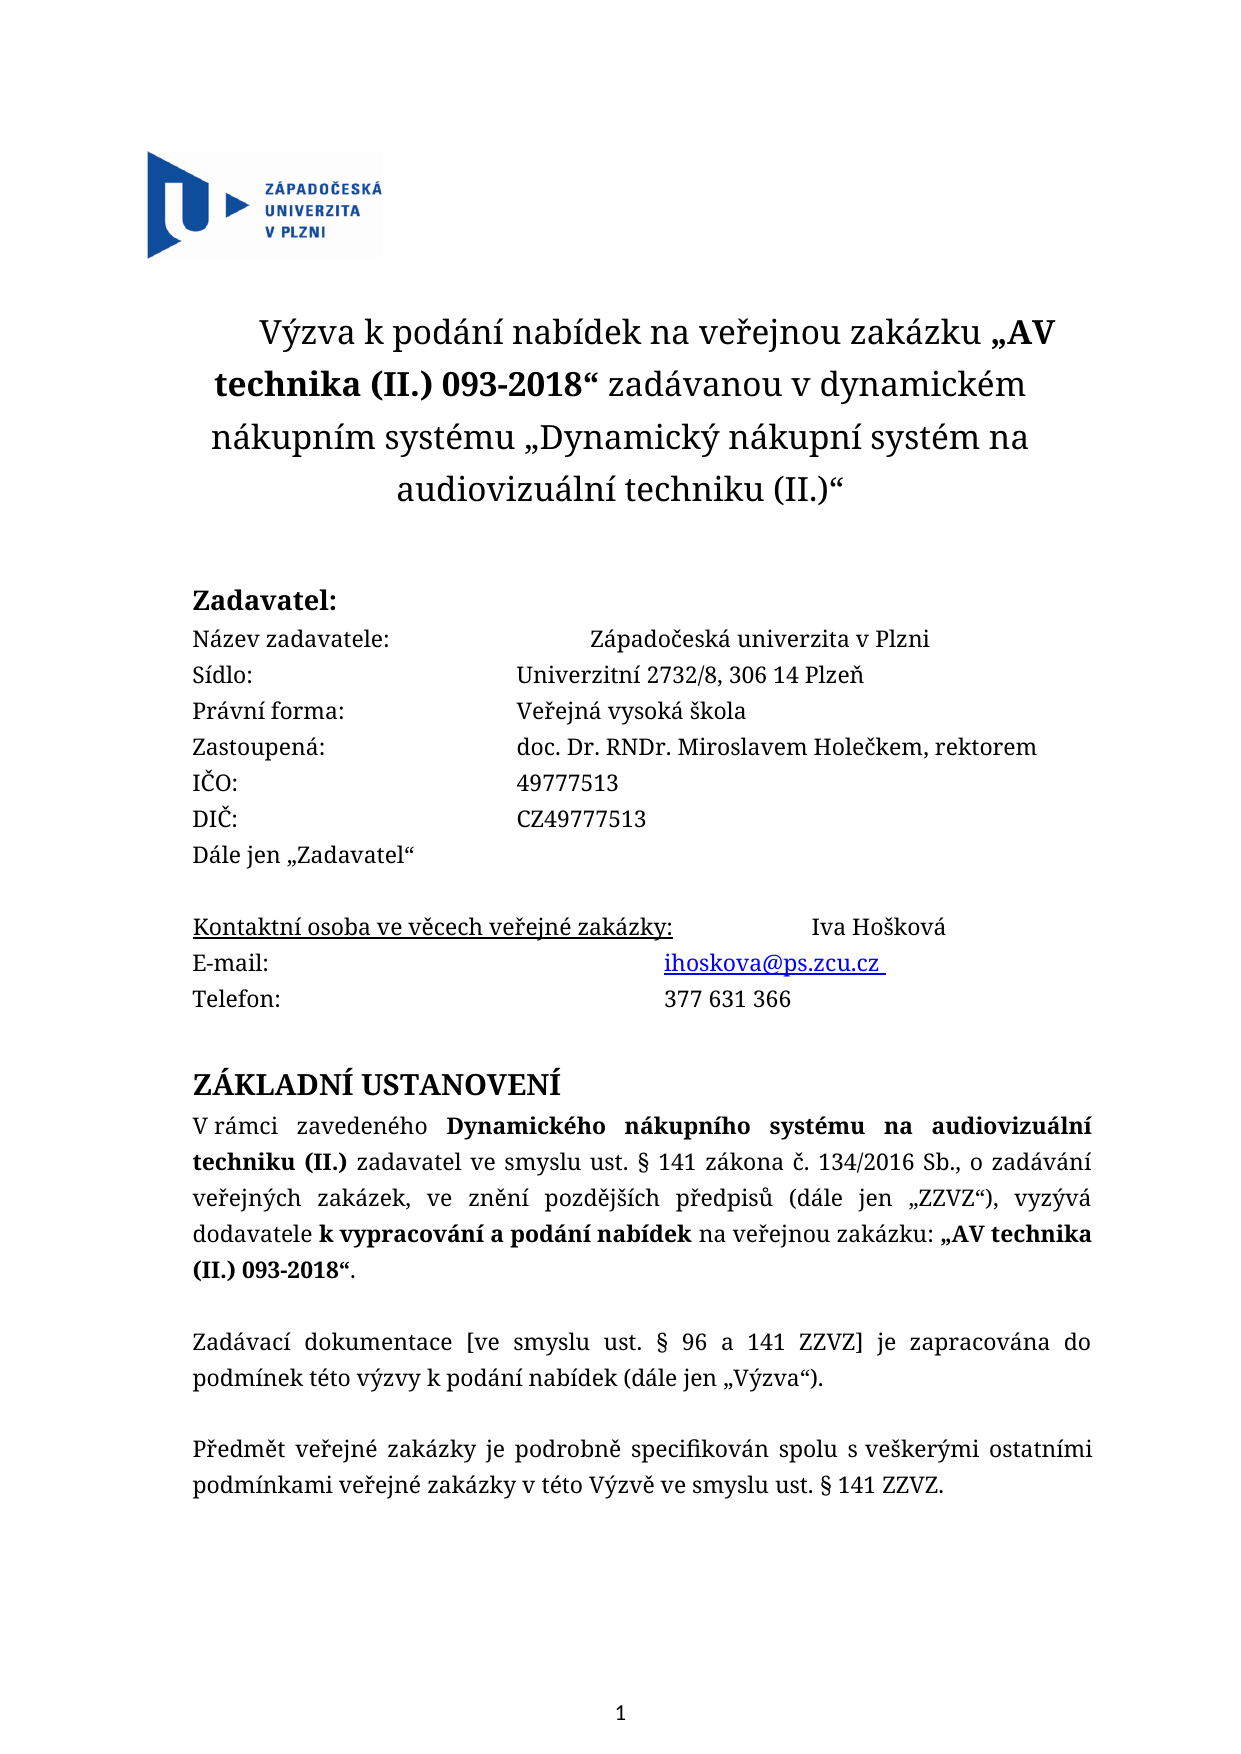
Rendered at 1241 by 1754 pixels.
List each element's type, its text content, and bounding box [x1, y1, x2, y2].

text Název zadavatele: Západočeská univerzita v Plzni [148, 623, 1093, 655]
text Právní forma: Veřejná vysoká škola [148, 695, 1093, 727]
text ZÁKLADNÍ USTANOVENÍ [148, 1064, 1093, 1104]
text Sídlo: Univerzitní 2732/8, 306 14 Plzeň [148, 659, 1093, 691]
text Výzva k podání nabídek na veřejnou zakázku „AV technika (II.) 093-2018“ zadávanou v dynamickém nákupním systému „Dynamický nákupní systém na audiovizuální techniku (II.)“ [148, 309, 1093, 511]
text E-mail: ihoskova@ps.zcu.cz [148, 947, 1093, 978]
text Zastoupená: doc. Dr. RNDr. Miroslavem Holečkem, rektorem [192, 731, 1093, 762]
text Dále jen „Zadavatel“ [148, 839, 1093, 870]
text Kontaktní osoba ve věcech veřejné zakázky: Iva Hošková [148, 911, 1093, 942]
text V rámci zavedeného Dynamického nákupního systému na audiovizuální techniku (II.) zadavatel ve smyslu ust. § 141 zákona č. 134/2016 Sb., o zadávání veřejných zakázek, ve znění pozdějších předpisů (dále jen „ZZVZ“), vyzývá dodavatele k vypracování a podání nabídek na veřejnou zakázku: „AV technika (II.) 093-2018“. [192, 1110, 1093, 1285]
text IČO: 49777513 [148, 767, 1093, 798]
text Zadávací dokumentace [ve smyslu ust. § 96 a 141 ZZVZ] je zapracována do podmínek této výzvy k podání nabídek (dále jen „Výzva“). [192, 1326, 1093, 1393]
picture [147, 151, 382, 259]
text Telefon: 377 631 366 [148, 983, 1093, 1014]
text DIČ: CZ49777513 [148, 803, 1093, 834]
text Předmět veřejné zakázky je podrobně specifikován spolu s veškerými ostatními podmínkami veřejné zakázky v této Výzvě ve smyslu ust. § 141 ZZVZ. [192, 1433, 1093, 1501]
text Zadavatel: [192, 581, 1093, 618]
